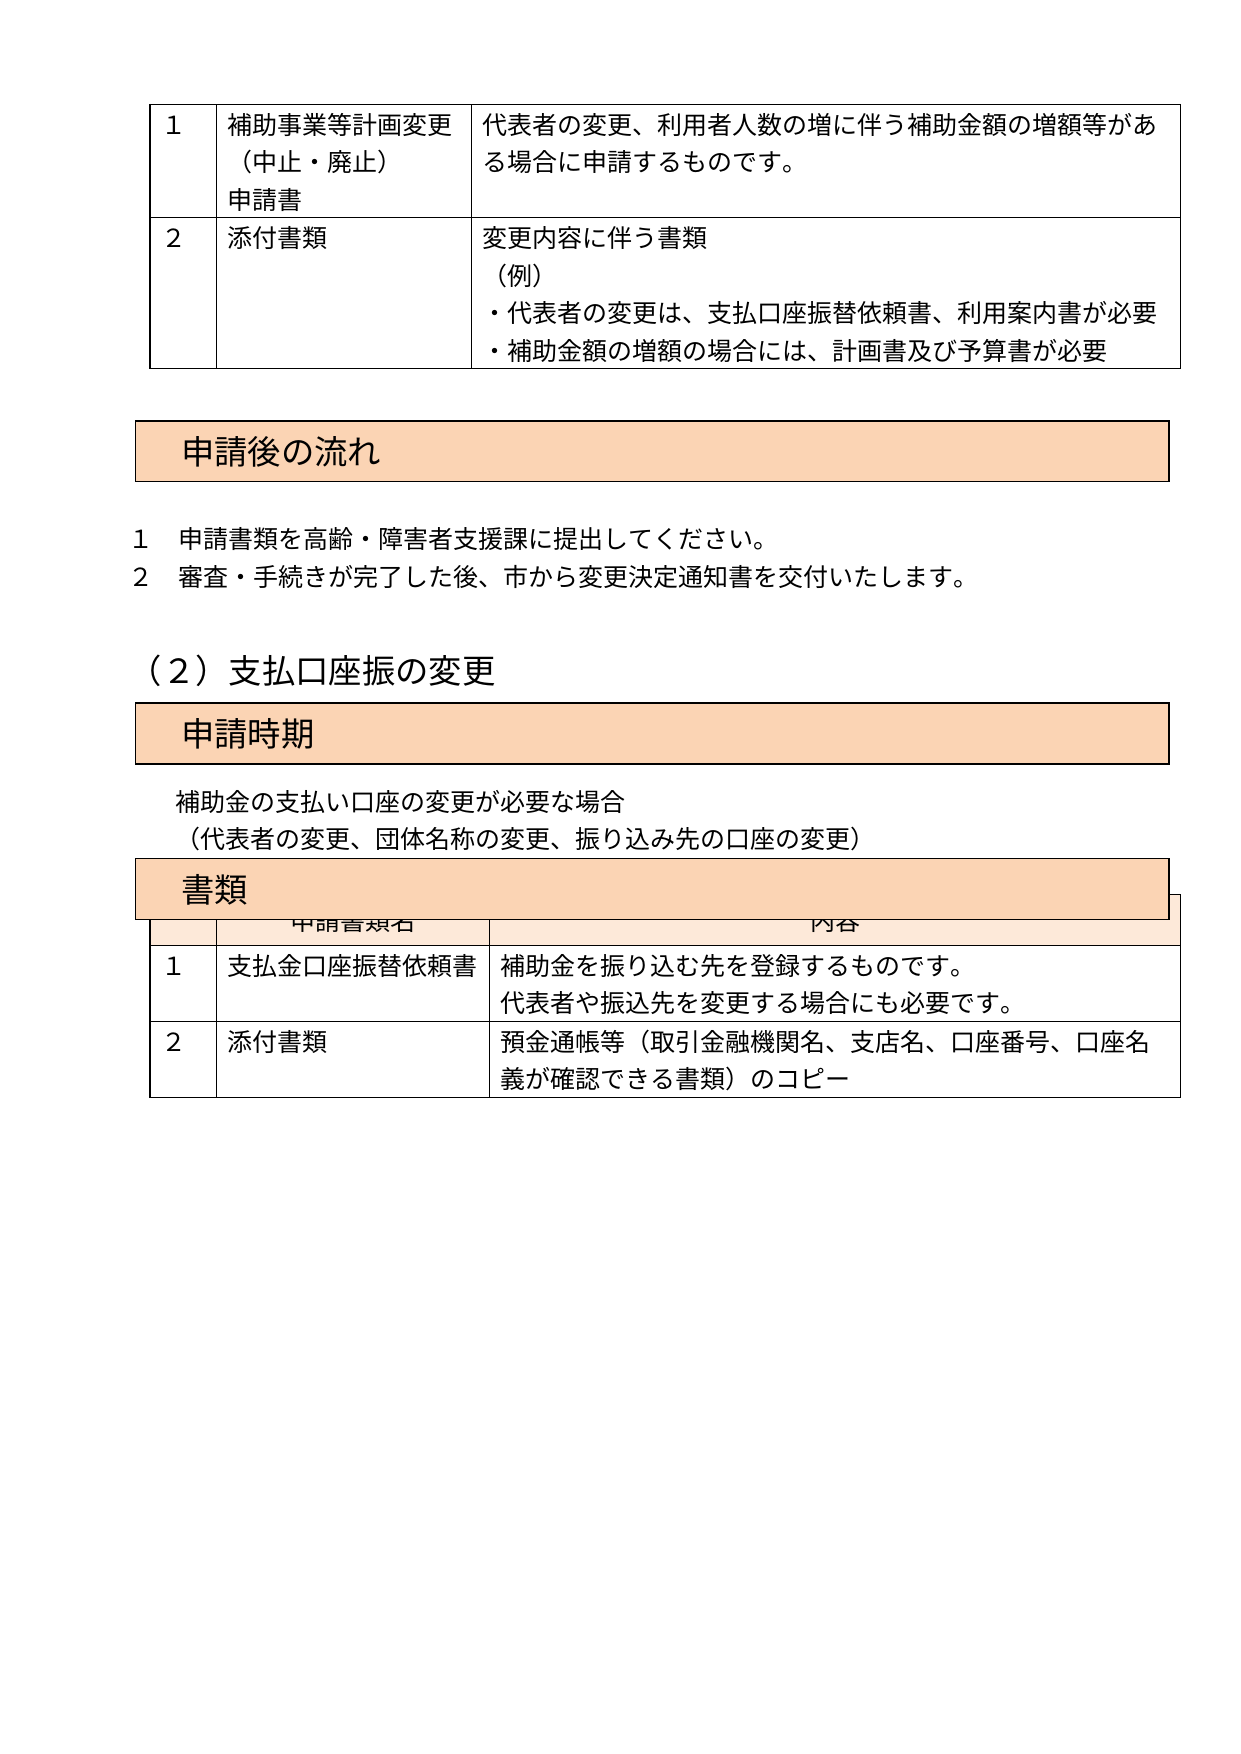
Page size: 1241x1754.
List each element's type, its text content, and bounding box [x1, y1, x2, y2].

table_cell 変更内容に伴う書類 （例） ・代表者の変更は、支払口座振替依頼書、利用案内書が必要 ・補助金額の増額の場合には、計画書及び予算書が必要 [472, 218, 1180, 368]
table_cell １ [151, 105, 216, 217]
table_cell 補助金を振り込む先を登録するものです。 代表者や振込先を変更する場合にも必要です。 [490, 946, 1180, 1021]
table_cell ２ [151, 218, 216, 368]
text （代表者の変更、団体名称の変更、振り込み先の口座の変更） [150, 819, 1092, 857]
table_header 申請書類名 [217, 920, 489, 945]
table_cell 添付書類 [217, 1022, 489, 1097]
text ２ 審査・手続きが完了した後、市から変更決定通知書を交付いたします。 [129, 557, 1092, 594]
table_cell 補助事業等計画変更（中止・廃止） 申請書 [217, 105, 471, 217]
table_header 内容 [490, 895, 1180, 945]
text １ 申請書類を高齢・障害者支援課に提出してください。 [129, 519, 1092, 557]
table_cell 預金通帳等（取引金融機関名、支店名、口座番号、口座名義が確認できる書類）のコピー [490, 1022, 1180, 1097]
table_cell １ [151, 946, 216, 1021]
table_cell 支払金口座振替依頼書 [217, 946, 489, 1021]
text 補助金の支払い口座の変更が必要な場合 [150, 782, 1092, 819]
table_cell ２ [151, 1022, 216, 1097]
table_cell 代表者の変更、利用者人数の増に伴う補助金額の増額等がある場合に申請するものです。 [472, 105, 1180, 217]
text （２）支払口座振の変更 [129, 632, 1092, 707]
table_cell 添付書類 [217, 218, 471, 368]
table_header [151, 920, 216, 945]
